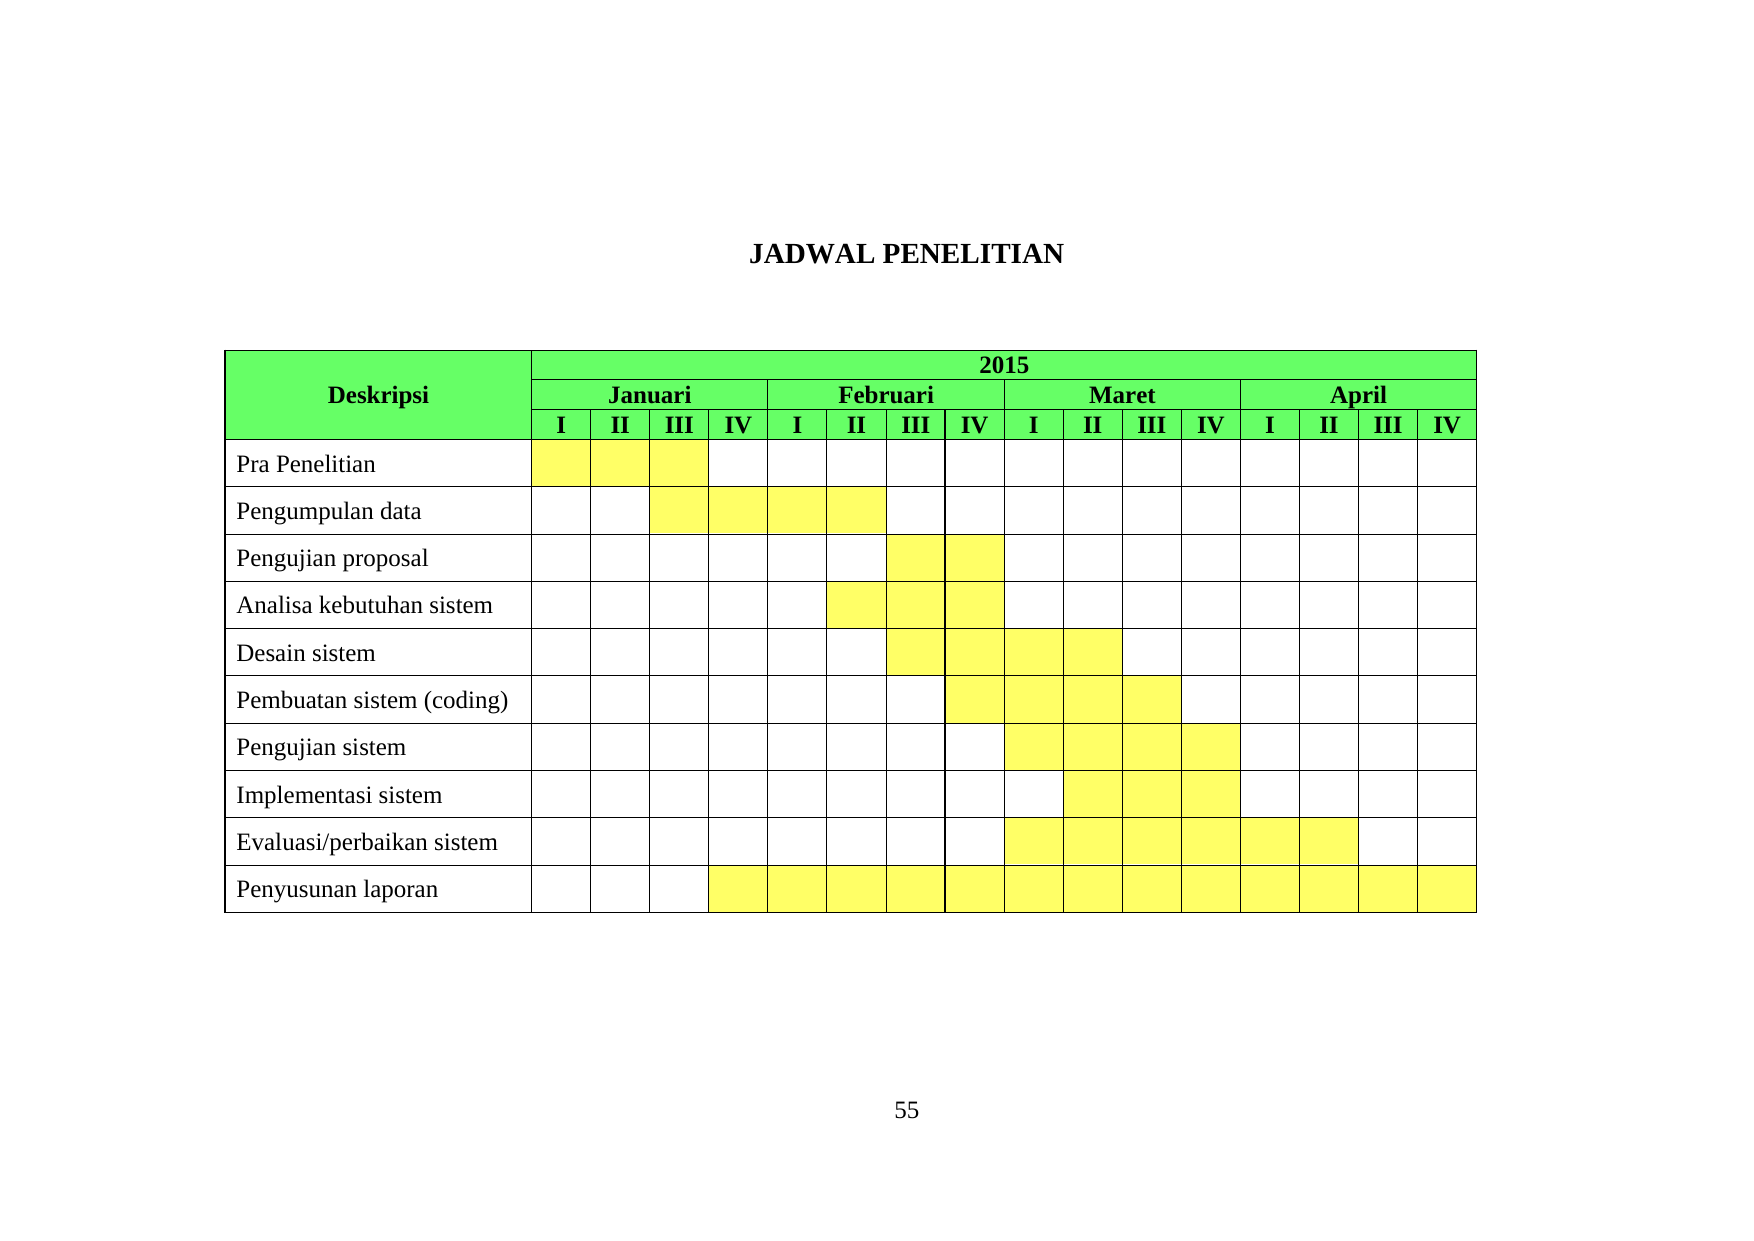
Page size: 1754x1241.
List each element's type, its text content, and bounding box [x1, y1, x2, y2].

table_cell [768, 724, 826, 770]
table_cell [946, 629, 1004, 675]
table_cell [827, 487, 886, 533]
table_cell [1241, 818, 1299, 864]
table_cell [709, 487, 767, 533]
table_cell [709, 535, 767, 581]
table_cell [946, 818, 1004, 864]
table_cell [1359, 676, 1417, 723]
table_cell [1300, 724, 1358, 770]
table_cell Maret [1005, 380, 1240, 409]
table_cell [827, 629, 886, 675]
table_cell [768, 676, 826, 723]
table_cell III [1359, 410, 1417, 439]
table_cell [650, 818, 708, 864]
table_cell [887, 866, 944, 912]
table_cell [1359, 487, 1417, 533]
table_cell [650, 771, 708, 817]
table_cell [1300, 818, 1358, 864]
table_cell [532, 487, 590, 533]
table_cell III [650, 410, 708, 439]
table_cell [887, 818, 944, 864]
table_cell [1300, 629, 1358, 675]
table_cell April [1241, 380, 1476, 409]
table_cell [1300, 440, 1358, 486]
table_cell [1064, 629, 1122, 675]
table_cell [709, 440, 767, 486]
table_cell [1359, 535, 1417, 581]
table_cell [650, 440, 708, 486]
table_cell [650, 724, 708, 770]
table_cell [591, 582, 649, 628]
table_cell [946, 582, 1004, 628]
table_cell [591, 535, 649, 581]
table_cell [591, 629, 649, 675]
table_cell [887, 535, 944, 581]
table_cell [1359, 818, 1417, 864]
table_cell [1300, 487, 1358, 533]
table_cell [1418, 582, 1476, 628]
table_cell II [827, 410, 886, 439]
table_cell [1418, 629, 1476, 675]
table_cell [1064, 866, 1122, 912]
table_cell [946, 440, 1004, 486]
table_cell [1182, 487, 1240, 533]
table_cell [768, 771, 826, 817]
table_cell [1182, 629, 1240, 675]
table_cell [1300, 535, 1358, 581]
table_cell [1064, 535, 1122, 581]
table_cell [1418, 818, 1476, 864]
table_cell [1241, 866, 1299, 912]
table_cell [709, 771, 767, 817]
table_cell [1182, 535, 1240, 581]
table_cell [1005, 487, 1063, 533]
table_cell [650, 866, 708, 912]
table_cell II [1064, 410, 1122, 439]
table_cell [1123, 582, 1181, 628]
table_cell [1418, 771, 1476, 817]
table_cell II [1300, 410, 1358, 439]
table_cell I [768, 410, 826, 439]
table_cell [650, 582, 708, 628]
table_cell [1005, 724, 1063, 770]
table_cell [1359, 629, 1417, 675]
table_cell [591, 724, 649, 770]
table_cell [1300, 582, 1358, 628]
table_cell [1123, 440, 1181, 486]
table_cell [1182, 440, 1240, 486]
table_cell [709, 582, 767, 628]
table_cell [1241, 629, 1299, 675]
table_cell Pra Penelitian [226, 440, 531, 486]
table_cell [827, 440, 886, 486]
table_cell [1241, 582, 1299, 628]
table_cell [1182, 771, 1240, 817]
table_cell [946, 535, 1004, 581]
table_cell [887, 487, 944, 533]
table_cell [1005, 771, 1063, 817]
table_cell [532, 724, 590, 770]
table_cell [946, 487, 1004, 533]
table_cell II [591, 410, 649, 439]
table_cell [591, 487, 649, 533]
table_cell [887, 676, 944, 723]
table_cell Pembuatan sistem (coding) [226, 676, 531, 723]
table_cell [1241, 771, 1299, 817]
table_cell [591, 771, 649, 817]
table_cell [1064, 818, 1122, 864]
table_cell [1005, 629, 1063, 675]
table_cell Januari [532, 380, 767, 409]
table_cell I [1241, 410, 1299, 439]
table_cell [1123, 724, 1181, 770]
table_cell [1123, 629, 1181, 675]
table_cell [768, 440, 826, 486]
table_cell Pengujian sistem [226, 724, 531, 770]
table_cell [1064, 771, 1122, 817]
table_cell [1418, 487, 1476, 533]
table_cell [827, 771, 886, 817]
table_cell Desain sistem [226, 629, 531, 675]
table_cell IV [1182, 410, 1240, 439]
table_cell [827, 724, 886, 770]
table_cell [1005, 582, 1063, 628]
table_cell [532, 440, 590, 486]
table_cell [1418, 676, 1476, 723]
table_cell [1241, 724, 1299, 770]
table_cell Evaluasi/perbaikan sistem [226, 818, 531, 864]
table_cell I [532, 410, 590, 439]
table_cell [1241, 676, 1299, 723]
table_cell [827, 676, 886, 723]
table_cell [1005, 818, 1063, 864]
table_cell [1123, 866, 1181, 912]
table_cell [1300, 676, 1358, 723]
table_cell Pengumpulan data [226, 487, 531, 533]
table_cell [1005, 676, 1063, 723]
table_cell [1300, 771, 1358, 817]
table_cell Penyusunan laporan [226, 866, 531, 912]
table_cell [532, 629, 590, 675]
table_cell [827, 535, 886, 581]
table_cell [768, 866, 826, 912]
table_cell [650, 535, 708, 581]
table_cell IV [709, 410, 767, 439]
table_cell IV [946, 410, 1004, 439]
table_cell [887, 629, 944, 675]
table_cell [827, 866, 886, 912]
table_cell [1182, 582, 1240, 628]
table_cell [1241, 487, 1299, 533]
table_cell [1359, 582, 1417, 628]
table_cell [532, 676, 590, 723]
table_cell [1123, 771, 1181, 817]
table_cell [532, 582, 590, 628]
table_cell [1359, 440, 1417, 486]
table_cell III [1123, 410, 1181, 439]
table_cell [532, 866, 590, 912]
table_cell [1241, 440, 1299, 486]
table_cell [591, 818, 649, 864]
table_cell [946, 676, 1004, 723]
table_cell [768, 535, 826, 581]
table_cell [887, 582, 944, 628]
table_cell [887, 771, 944, 817]
table_cell [1182, 724, 1240, 770]
table_cell [1182, 866, 1240, 912]
table_cell [946, 866, 1004, 912]
table_cell IV [1418, 410, 1476, 439]
table_cell [1005, 535, 1063, 581]
table_cell [532, 818, 590, 864]
table_cell [1182, 676, 1240, 723]
table_cell [591, 440, 649, 486]
table_cell [768, 582, 826, 628]
table_cell [1064, 724, 1122, 770]
table_cell [1418, 866, 1476, 912]
table_cell [591, 676, 649, 723]
table_cell [1064, 440, 1122, 486]
table_cell Pengujian proposal [226, 535, 531, 581]
table_cell [1359, 771, 1417, 817]
table_cell [650, 487, 708, 533]
table_header Deskripsi [226, 351, 531, 439]
table_cell [1064, 676, 1122, 723]
text JADWAL PENELITIAN [236, 236, 1577, 270]
table_cell [827, 582, 886, 628]
table_cell [1182, 818, 1240, 864]
table_cell I [1005, 410, 1063, 439]
table_cell [768, 818, 826, 864]
table_cell [650, 676, 708, 723]
table_cell [1064, 582, 1122, 628]
table_cell [1241, 535, 1299, 581]
table_cell [768, 629, 826, 675]
table_cell Implementasi sistem [226, 771, 531, 817]
table_cell [1123, 487, 1181, 533]
table_cell [1123, 818, 1181, 864]
table_cell [709, 676, 767, 723]
table_header 2015 [532, 351, 1476, 379]
table_cell [709, 629, 767, 675]
table_cell [1418, 440, 1476, 486]
table_cell [709, 818, 767, 864]
table_cell [1123, 535, 1181, 581]
table_cell [1359, 866, 1417, 912]
table_cell [709, 866, 767, 912]
table_cell III [887, 410, 944, 439]
table_cell [946, 724, 1004, 770]
table_cell [591, 866, 649, 912]
table_cell [887, 440, 944, 486]
table_cell [1064, 487, 1122, 533]
table_cell [650, 629, 708, 675]
table_cell [532, 535, 590, 581]
table_cell [887, 724, 944, 770]
table_cell Analisa kebutuhan sistem [226, 582, 531, 628]
table_cell [709, 724, 767, 770]
table_cell [768, 487, 826, 533]
table_cell [1005, 440, 1063, 486]
table_cell [1418, 724, 1476, 770]
table_cell [1359, 724, 1417, 770]
table_cell [1300, 866, 1358, 912]
table_cell [532, 771, 590, 817]
table_cell [1418, 535, 1476, 581]
table_cell [946, 771, 1004, 817]
table_cell Februari [768, 380, 1004, 409]
table_cell [1123, 676, 1181, 723]
table_cell [1005, 866, 1063, 912]
table_cell [827, 818, 886, 864]
